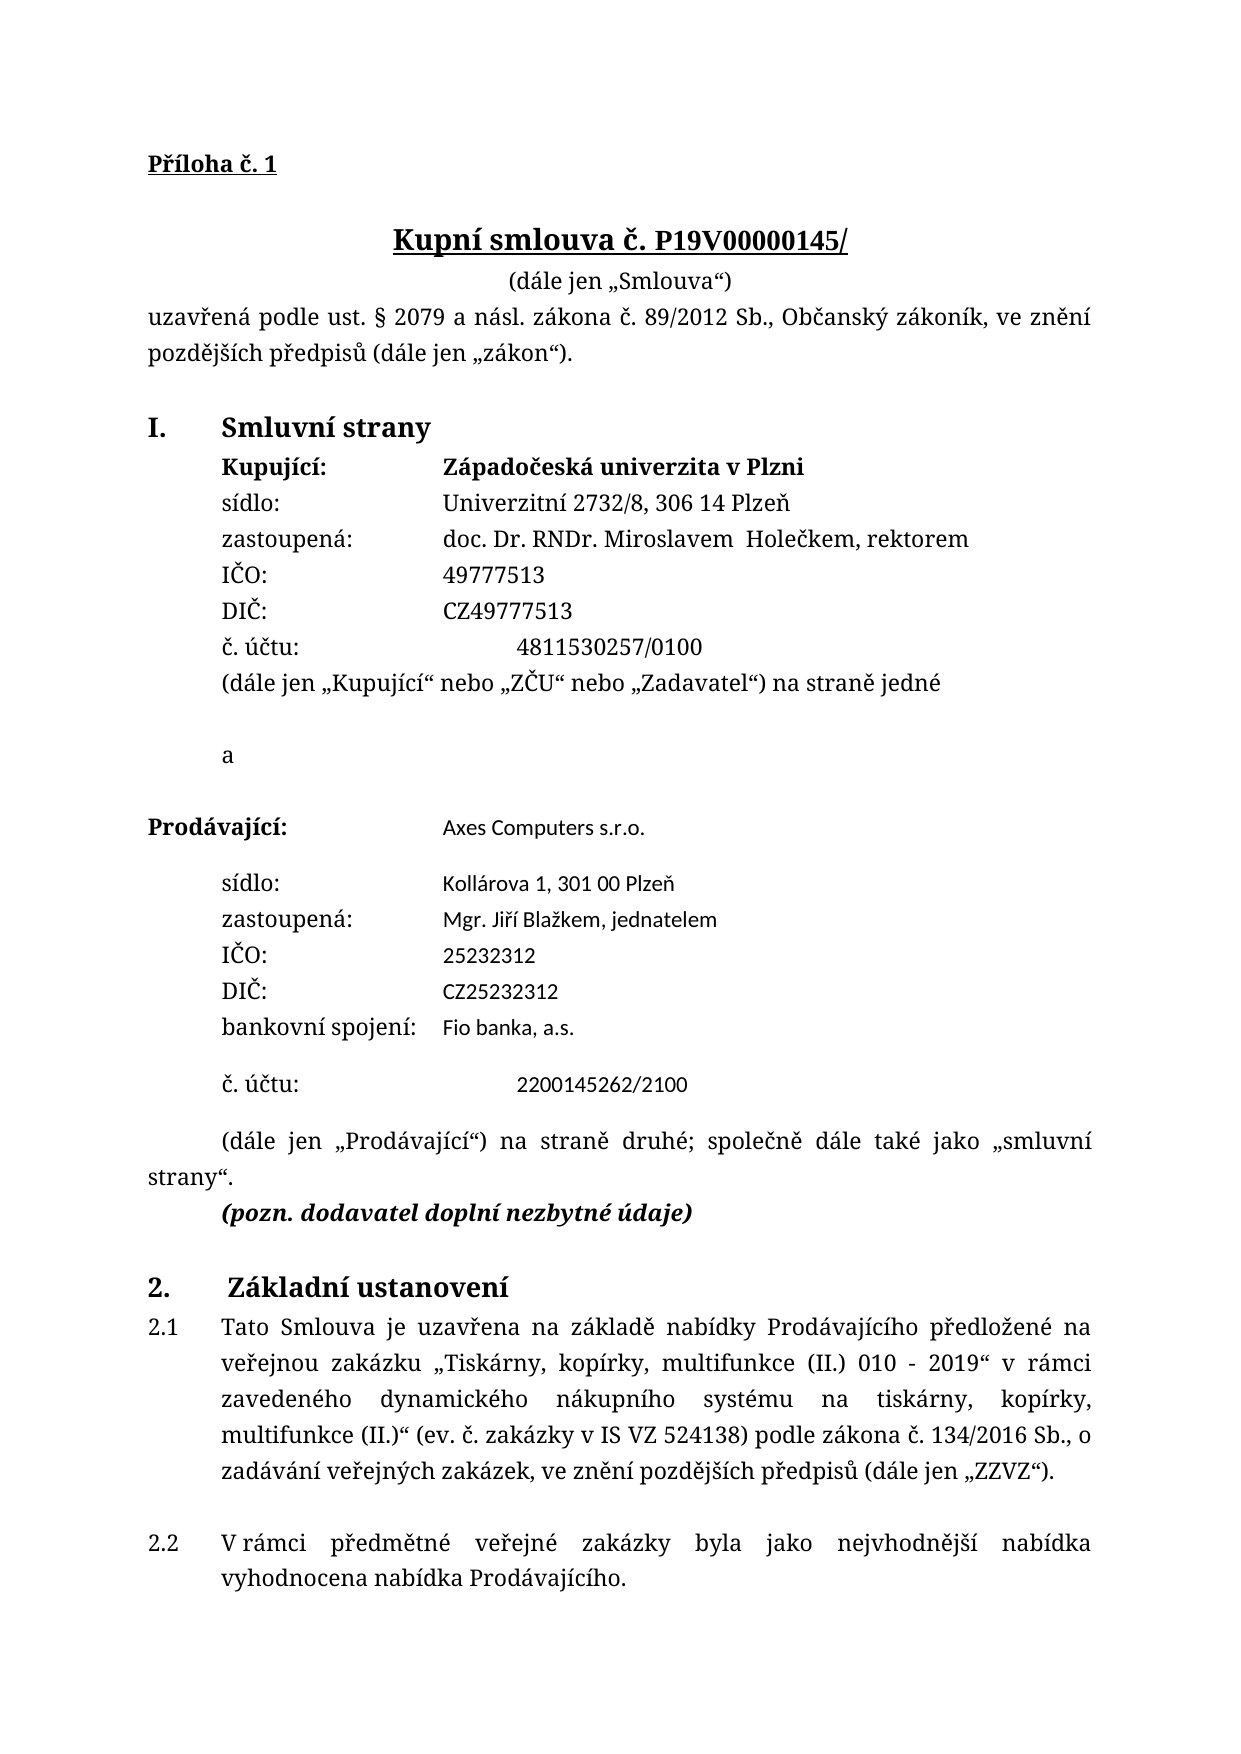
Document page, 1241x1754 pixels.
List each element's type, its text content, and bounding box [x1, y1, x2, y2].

text bankovní spojení: Fio banka, a.s. [148, 1011, 1093, 1042]
text Kupní smlouva č. P19V00000145/ [148, 219, 1093, 259]
text DIČ: CZ49777513 [221, 595, 1093, 626]
text sídlo: Univerzitní 2732/8, 306 14 Plzeň [221, 487, 1093, 518]
text Prodávající: Axes Computers s.r.o. [148, 811, 1093, 842]
text 2.1 Tato Smlouva je uzavřena na základě nabídky Prodávajícího předložené na veřejnou zakázku „Tiskárny, kopírky, multifunkce (II.) 010 - 2019“ v rámci zavedeného dynamického nákupního systému na tiskárny, kopírky, multifunkce (II.)“ (ev. č. zakázky v IS VZ 524138) podle zákona č. 134/2016 Sb., o zadávání veřejných zakázek, ve znění pozdějších předpisů (dále jen „ZZVZ“). [148, 1311, 1093, 1486]
text zastoupená: doc. Dr. RNDr. Miroslavem Holečkem, rektorem [221, 523, 1093, 554]
text IČO: 49777513 [221, 559, 1093, 590]
text Kupující: Západočeská univerzita v Plzni [221, 451, 1093, 482]
text a [221, 739, 1093, 770]
text (dále jen „Kupující“ nebo „ZČU“ nebo „Zadavatel“) na straně jedné [221, 667, 1093, 698]
text Příloha č. 1 [148, 148, 1093, 179]
text uzavřená podle ust. § 2079 a násl. zákona č. 89/2012 Sb., Občanský zákoník, ve znění pozdějších předpisů (dále jen „zákon“). [148, 301, 1093, 368]
text IČO: 25232312 [221, 939, 1093, 971]
text 2.2 V rámci předmětné veřejné zakázky byla jako nejvhodnější nabídka vyhodnocena nabídka Prodávajícího. [148, 1526, 1093, 1594]
text (pozn. dodavatel doplní nezbytné údaje) [148, 1197, 1093, 1228]
text č. účtu: 2200145262/2100 [148, 1068, 1093, 1099]
text zastoupená: Mgr. Jiří Blažkem, jednatelem [221, 903, 1093, 934]
text DIČ: CZ25232312 [221, 975, 1093, 1006]
text (dále jen „Prodávající“) na straně druhé; společně dále také jako „smluvní strany“. [148, 1125, 1093, 1192]
text I. Smluvní strany [148, 409, 1093, 446]
text (dále jen „Smlouva“) [148, 265, 1093, 296]
text sídlo: Kollárova 1, 301 00 Plzeň [221, 867, 1093, 899]
text 2. Základní ustanovení [148, 1268, 1093, 1305]
text č. účtu: 4811530257/0100 [221, 631, 1093, 662]
